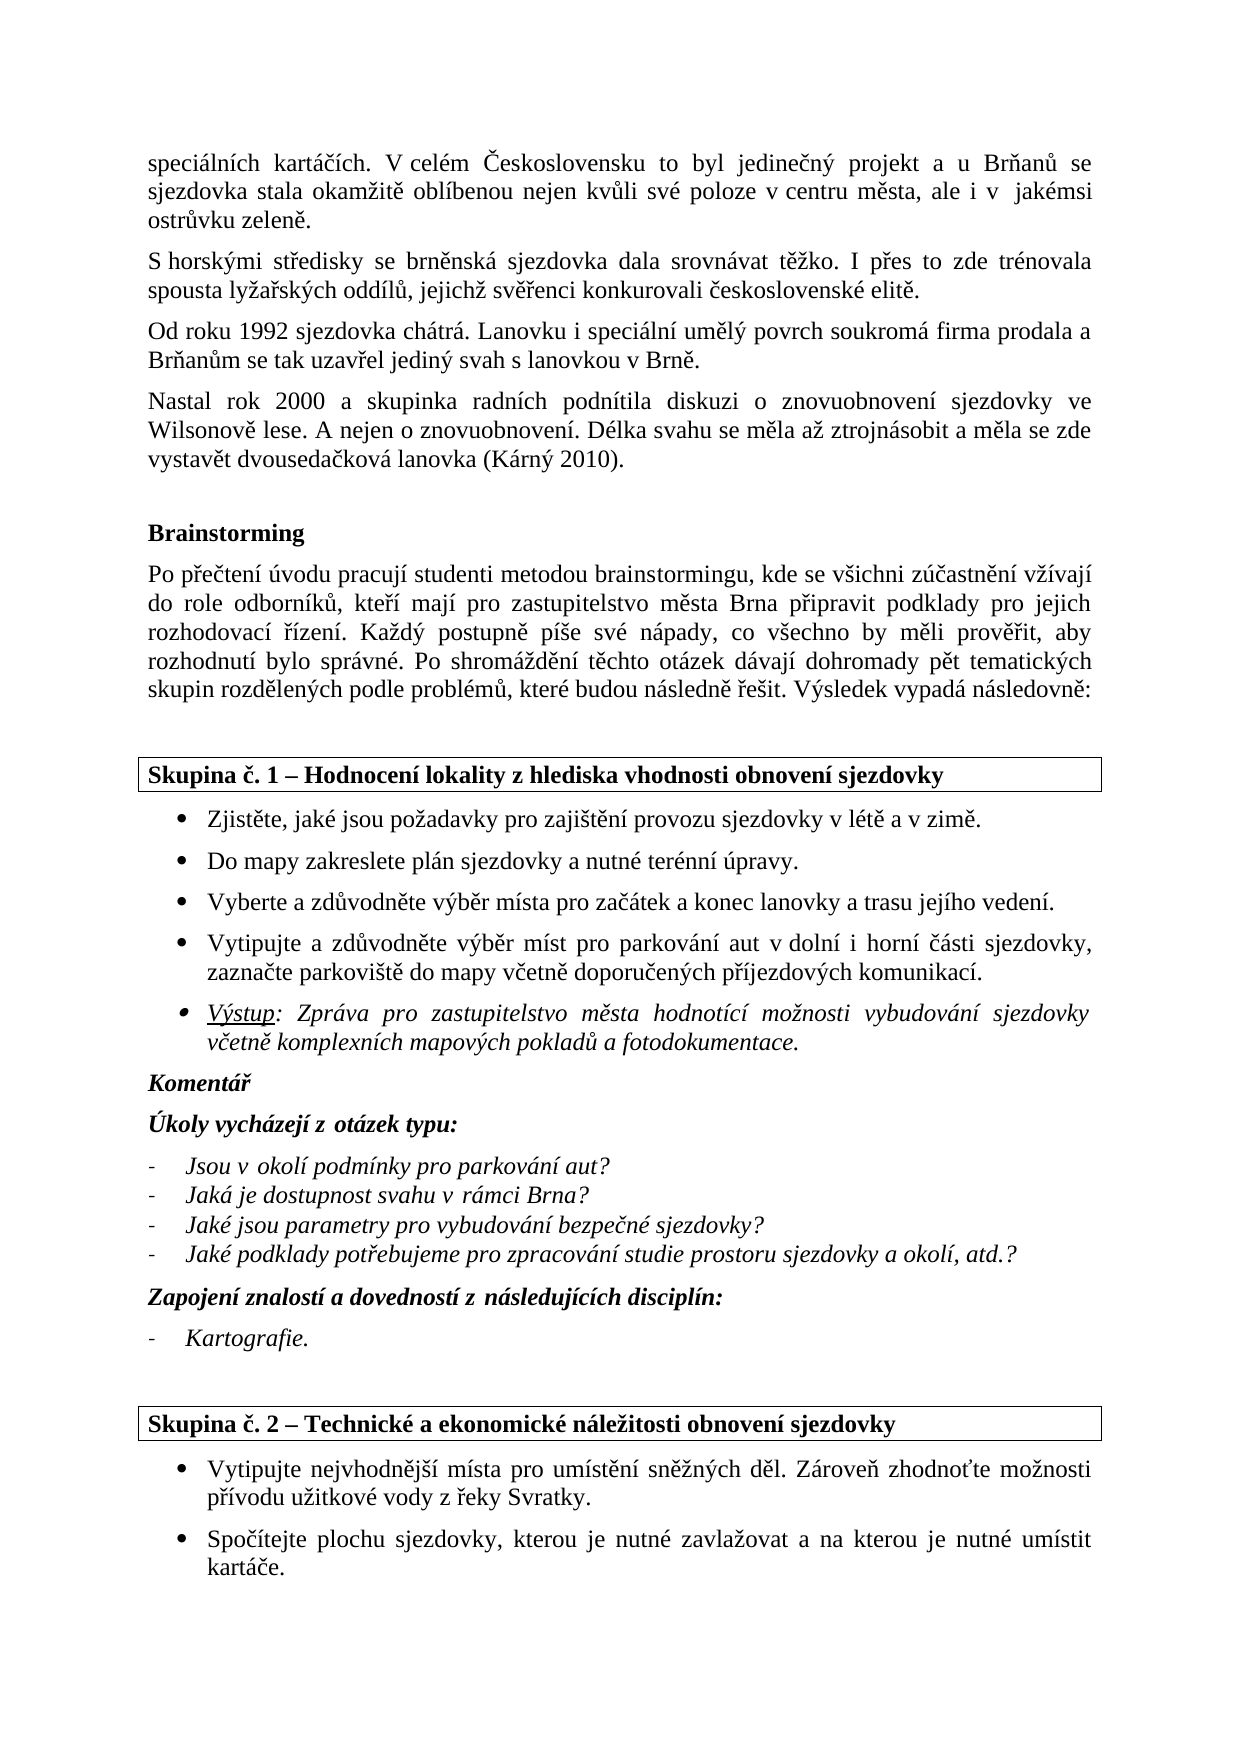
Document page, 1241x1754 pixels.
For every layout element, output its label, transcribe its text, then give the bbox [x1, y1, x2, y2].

text Po přečtení úvodu pracují studenti metodou brainstormingu, kde se všichni zúčastnění vžívají do role odborníků, kteří mají pro zastupitelstvo města Brna připravit podklady pro jejich rozhodovací řízení. Každý postupně píše své nápady, co všechno by měli prověřit, aby rozhodnutí bylo správné. Po shromáždění těchto otázek dávají dohromady pět tematických skupin rozdělených podle problémů, které budou následně řešit. Výsledek vypadá následovně: [148, 559, 1092, 703]
text Úkoly vycházejí z otázek typu: [148, 1109, 1092, 1138]
text Skupina č. 2 – Technické a ekonomické náležitosti obnovení sjezdovky [139, 1407, 1101, 1440]
text S horskými středisky se brněnská sjezdovka dala srovnávat těžko. I přes to zde trénovala spousta lyžařských oddílů, jejichž svěřenci konkurovali československé elitě. [148, 246, 1092, 304]
list Jaké podklady potřebujeme pro zpracování studie prostoru sjezdovky a okolí, atd.? [148, 1239, 1092, 1269]
list Vytipujte nejvhodnější místa pro umístění sněžných děl. Zároveň zhodnoťte možnosti přívodu užitkové vody z řeky Svratky. [177, 1454, 1092, 1511]
list Do mapy zakreslete plán sjezdovky a nutné terénní úpravy. [177, 846, 1092, 874]
list Zjistěte, jaké jsou požadavky pro zajištění provozu sjezdovky v létě a v zimě. [177, 804, 1092, 833]
list Jsou v okolí podmínky pro parkování aut? [148, 1151, 1092, 1180]
text Komentář [148, 1068, 1092, 1097]
list Výstup: Zpráva pro zastupitelstvo města hodnotící možnosti vybudování sjezdovky včetně komplexních mapových pokladů a fotodokumentace. [177, 998, 1092, 1056]
text Skupina č. 1 – Hodnocení lokality z hlediska vhodnosti obnovení sjezdovky [139, 758, 1101, 791]
text Od roku 1992 sjezdovka chátrá. Lanovku i speciální umělý povrch soukromá firma prodala a Brňanům se tak uzavřel jediný svah s lanovkou v Brně. [148, 316, 1092, 374]
list Kartografie. [148, 1323, 1092, 1352]
list Spočítejte plochu sjezdovky, kterou je nutné zavlažovat a na kterou je nutné umístit kartáče. [177, 1524, 1092, 1581]
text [148, 148, 1092, 234]
list Jaké jsou parametry pro vybudování bezpečné sjezdovky? [148, 1210, 1092, 1239]
text Brainstorming [148, 518, 1092, 547]
list Jaká je dostupnost svahu v rámci Brna? [148, 1180, 1092, 1210]
text Nastal rok 2000 a skupinka radních podnítila diskuzi o znovuobnovení sjezdovky ve Wilsonově lese. A nejen o znovuobnovení. Délka svahu se měla až ztrojnásobit a měla se zde vystavět dvousedačková lanovka (Kárný 2010). [148, 386, 1092, 473]
list Vytipujte a zdůvodněte výběr míst pro parkování aut v dolní i horní části sjezdovky, zaznačte parkoviště do mapy včetně doporučených příjezdových komunikací. [177, 928, 1092, 986]
list Vyberte a zdůvodněte výběr místa pro začátek a konec lanovky a trasu jejího vedení. [177, 887, 1092, 916]
text Zapojení znalostí a dovedností z následujících disciplín: [148, 1282, 1092, 1310]
